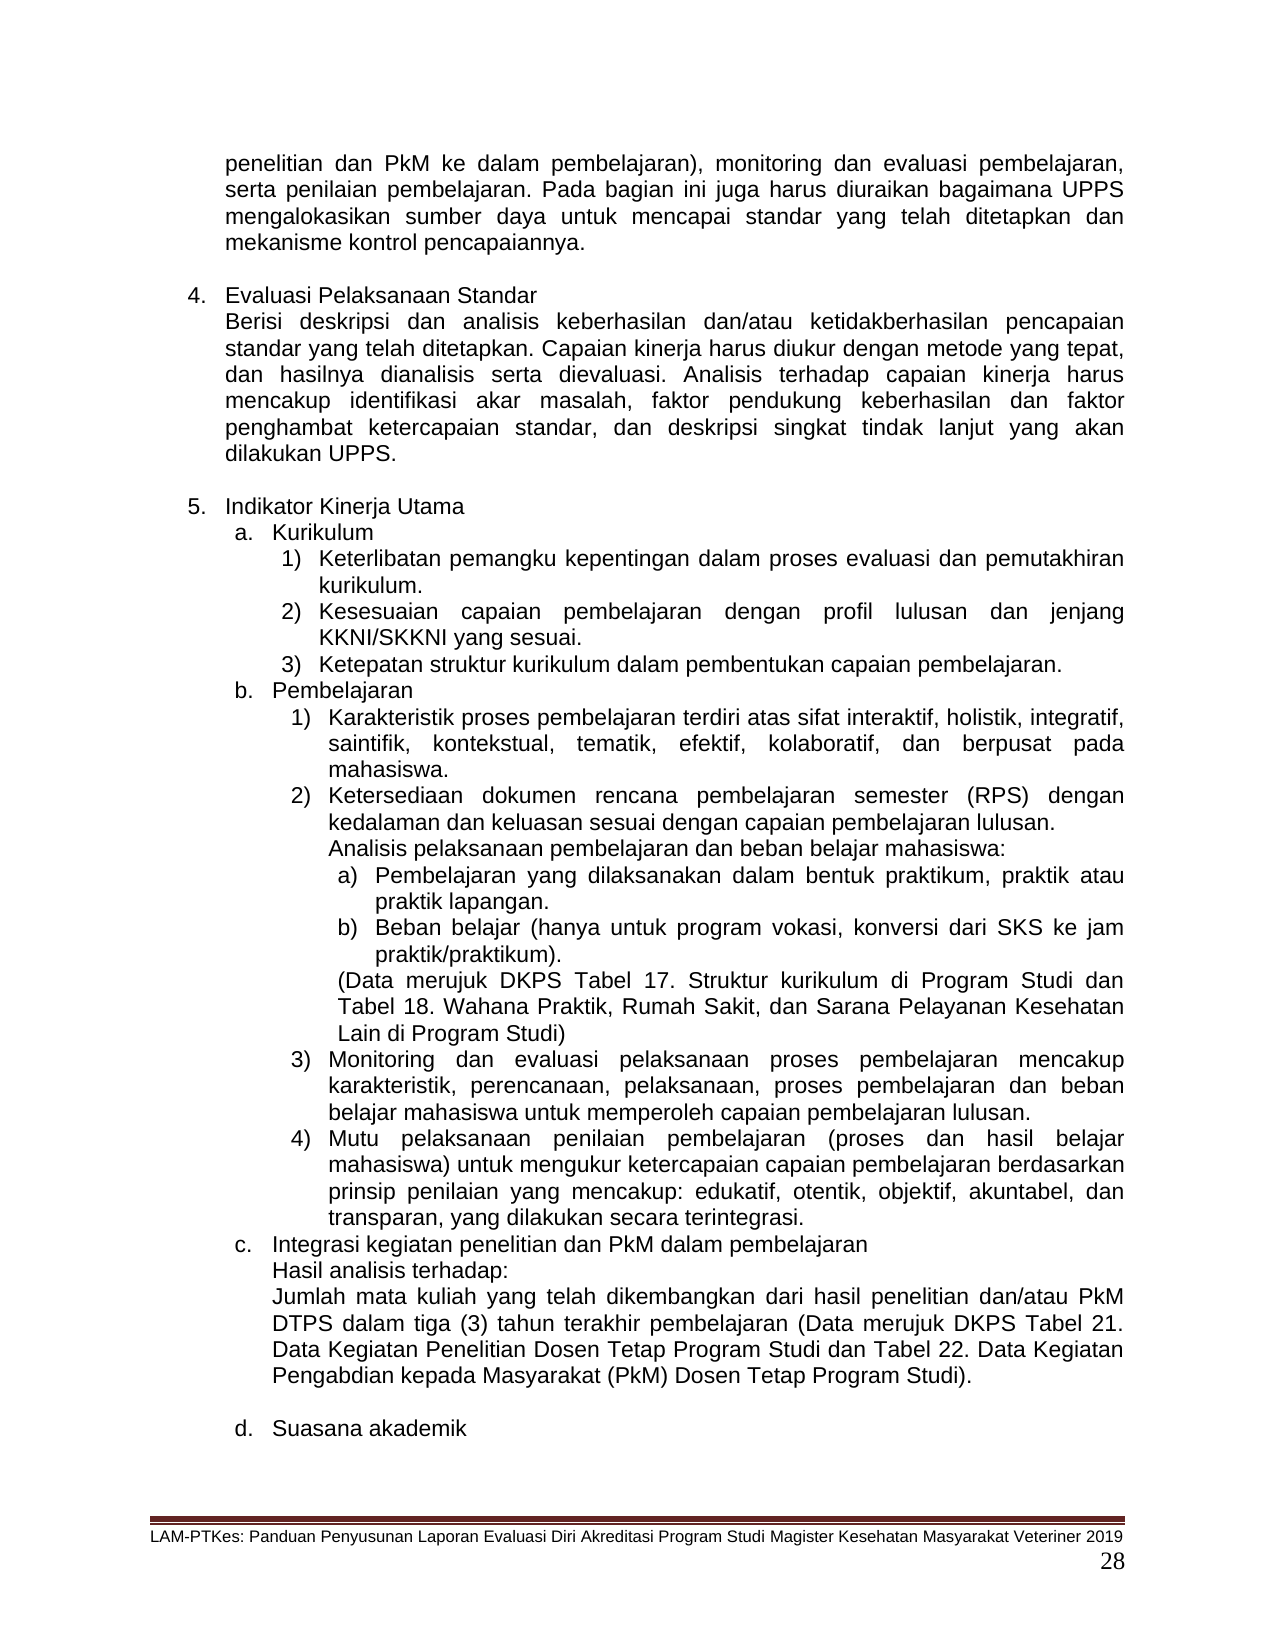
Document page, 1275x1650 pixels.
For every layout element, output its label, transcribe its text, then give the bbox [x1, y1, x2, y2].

text Berisi deskripsi dan analisis keberhasilan dan/atau ketidakberhasilan pencapaian standar yang telah ditetapkan. Capaian kinerja harus diukur dengan metode yang tepat, dan hasilnya dianalisis serta dievaluasi. Analisis terhadap capaian kinerja harus mencakup identifikasi akar masalah, faktor pendukung keberhasilan dan faktor penghambat ketercapaian standar, dan deskripsi singkat tindak lanjut yang akan dilakukan UPPS. [225, 308, 1125, 466]
list Ketersediaan dokumen rencana pembelajaran semester (RPS) dengan kedalaman dan keluasan sesuai dengan capaian pembelajaran lulusan. [291, 782, 1125, 835]
list Pembelajaran [234, 677, 1125, 703]
list Indikator Kinerja Utama [187, 493, 1125, 519]
list Monitoring dan evaluasi pelaksanaan proses pembelajaran mencakup karakteristik, perencanaan, pelaksanaan, proses pembelajaran dan beban belajar mahasiswa untuk memperoleh capaian pembelajaran lulusan. [291, 1046, 1125, 1125]
list Karakteristik proses pembelajaran terdiri atas sifat interaktif, holistik, integratif, saintifik, kontekstual, tematik, efektif, kolaboratif, dan berpusat pada mahasiswa. [291, 703, 1125, 782]
text Hasil analisis terhadap: [272, 1257, 1125, 1283]
text (Data merujuk DKPS Tabel 17. Struktur kurikulum di Program Studi dan Tabel 18. Wahana Praktik, Rumah Sakit, dan Sarana Pelayanan Kesehatan Lain di Program Studi) [337, 967, 1125, 1046]
text Jumlah mata kuliah yang telah dikembangkan dari hasil penelitian dan/atau PkM DTPS dalam tiga (3) tahun terakhir pembelajaran (Data merujuk DKPS Tabel 21. Data Kegiatan Penelitian Dosen Tetap Program Studi dan Tabel 22. Data Kegiatan Pengabdian kepada Masyarakat (PkM) Dosen Tetap Program Studi). [272, 1283, 1125, 1389]
list Mutu pelaksanaan penilaian pembelajaran (proses dan hasil belajar mahasiswa) untuk mengukur ketercapaian capaian pembelajaran berdasarkan prinsip penilaian yang mencakup: edukatif, otentik, objektif, akuntabel, dan transparan, yang dilakukan secara terintegrasi. [291, 1125, 1125, 1231]
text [225, 150, 1125, 255]
list Pembelajaran yang dilaksanakan dalam bentuk praktikum, praktik atau praktik lapangan. [337, 862, 1125, 914]
list Ketepatan struktur kurikulum dalam pembentukan capaian pembelajaran. [281, 651, 1125, 677]
list Kesesuaian capaian pembelajaran dengan profil lulusan dan jenjang KKNI/SKKNI yang sesuai. [281, 598, 1125, 651]
list Analisis pelaksanaan pembelajaran dan beban belajar mahasiswa: [328, 835, 1125, 862]
list Kurikulum [234, 519, 1125, 545]
list Beban belajar (hanya untuk program vokasi, konversi dari SKS ke jam praktik/praktikum). [337, 914, 1125, 967]
list Evaluasi Pelaksanaan Standar [187, 282, 1125, 308]
list Keterlibatan pemangku kepentingan dalam proses evaluasi dan pemutakhiran kurikulum. [281, 545, 1125, 598]
list Integrasi kegiatan penelitian dan PkM dalam pembelajaran [234, 1231, 1125, 1257]
list Suasana akademik [234, 1415, 1125, 1441]
